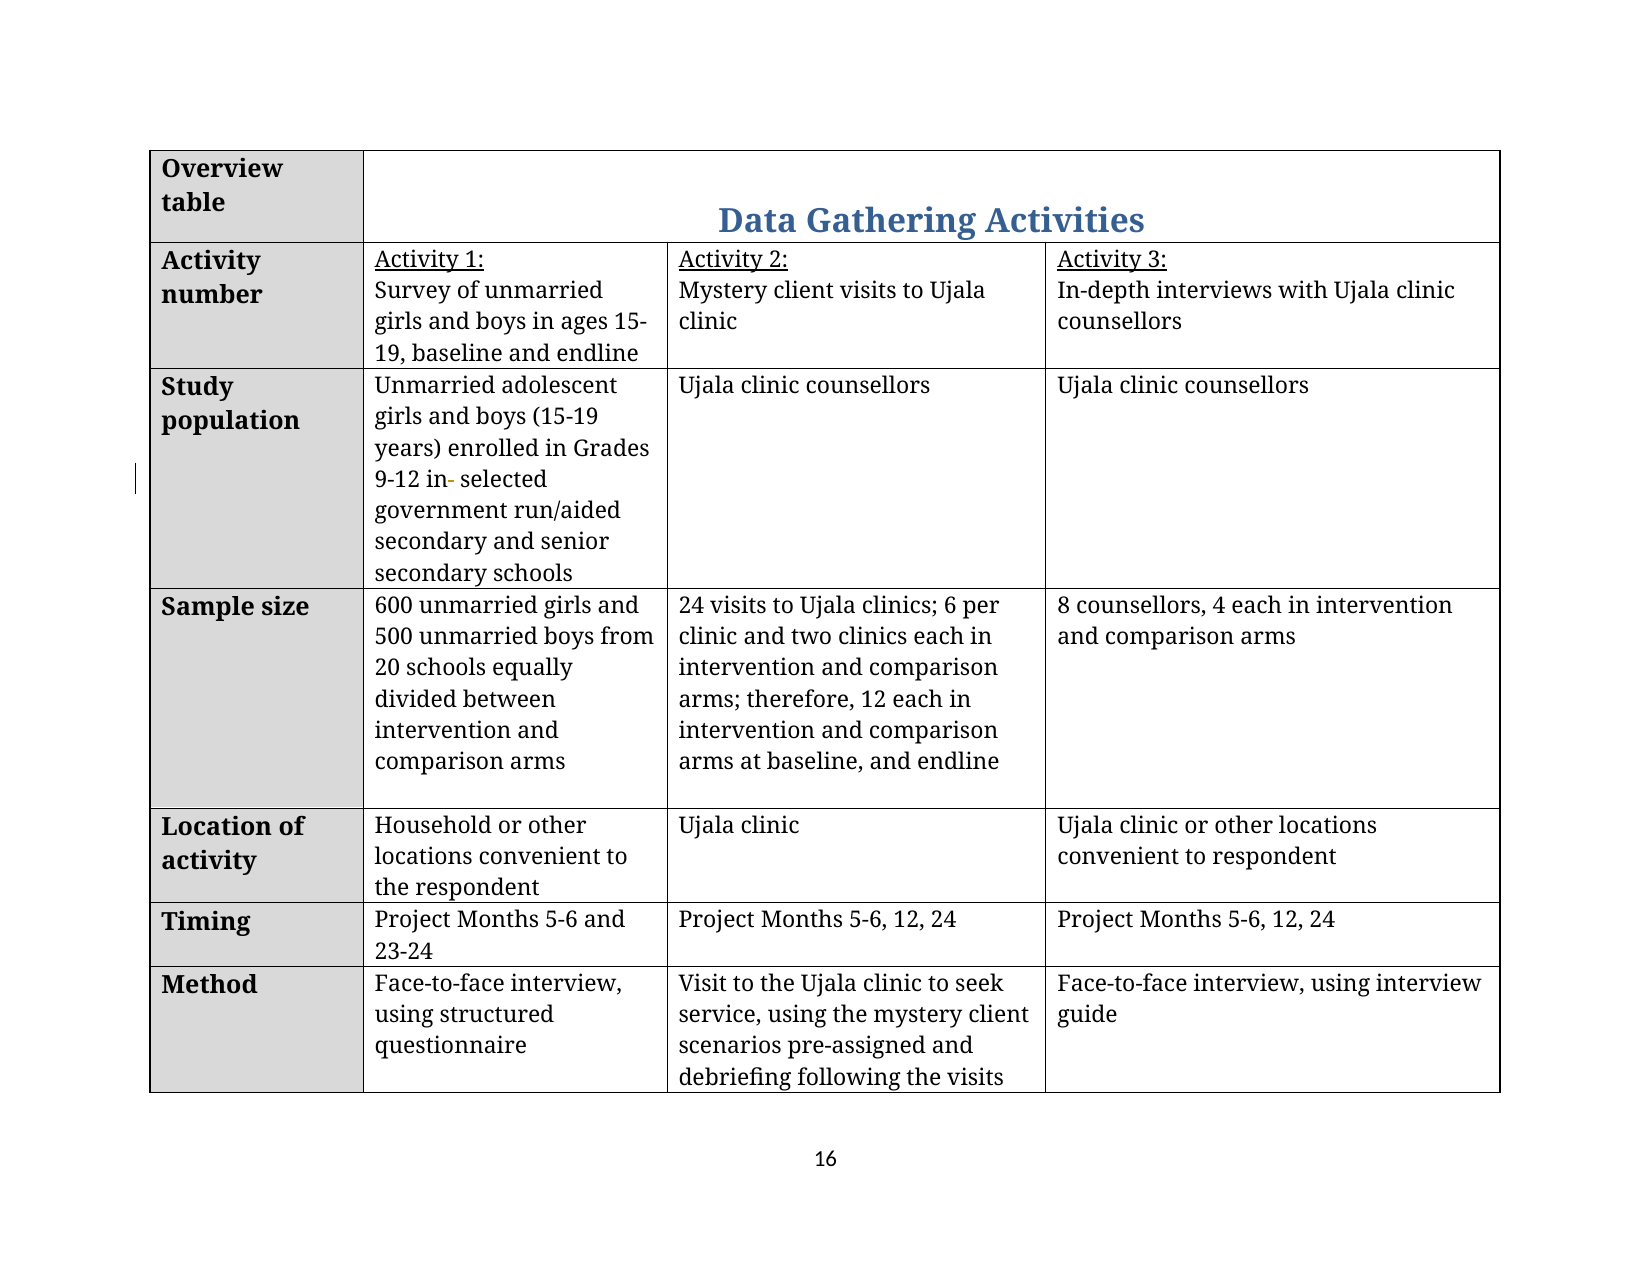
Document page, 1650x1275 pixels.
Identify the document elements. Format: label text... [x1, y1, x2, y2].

table_cell Location of activity [151, 809, 363, 902]
table_cell Activity 3: In-depth interviews with Ujala clinic counsellors [1046, 243, 1499, 368]
table_cell Sample size [151, 589, 363, 807]
table_cell Unmarried adolescent girls and boys (15-19 years) enrolled in Grades 9-12 in selected government run/aided secondary and senior secondary schools [364, 369, 667, 588]
table_cell 8 counsellors, 4 each in intervention and comparison arms [1046, 589, 1499, 807]
table_cell Face-to-face interview, using interview guide [1046, 967, 1499, 1092]
table_header Overview table [151, 151, 363, 242]
table_cell Study population [151, 369, 363, 588]
table_cell Ujala clinic counsellors [1046, 369, 1499, 588]
table_cell Ujala clinic counsellors [668, 369, 1045, 588]
table_cell Ujala clinic [668, 809, 1045, 902]
table_header Data Gathering Activities [364, 151, 1499, 242]
table_cell Timing [151, 903, 363, 966]
table_cell Visit to the Ujala clinic to seek service, using the mystery client scenarios pre-assigned and debriefing following the visits [668, 967, 1045, 1092]
table_cell Project Months 5-6, 12, 24 [1046, 903, 1499, 966]
table_cell Project Months 5-6, 12, 24 [668, 903, 1045, 966]
table_cell Activity 1: Survey of unmarried girls and boys in ages 15-19, baseline and endline [364, 243, 667, 368]
table_cell Ujala clinic or other locations convenient to respondent [1046, 809, 1499, 902]
table_cell Activity 2: Mystery client visits to Ujala clinic [668, 243, 1045, 368]
table_cell Household or other locations convenient to the respondent [364, 809, 667, 902]
table_cell 600 unmarried girls and 500 unmarried boys from 20 schools equally divided between intervention and comparison arms [364, 589, 667, 807]
table_cell Activity number [151, 243, 363, 368]
table_cell Face-to-face interview, using structured questionnaire [364, 967, 667, 1092]
table_cell 24 visits to Ujala clinics; 6 per clinic and two clinics each in intervention and comparison arms; therefore, 12 each in intervention and comparison arms at baseline, and endline [668, 589, 1045, 807]
table_cell Method [151, 967, 363, 1092]
table_cell Project Months 5-6 and 23-24 [364, 903, 667, 966]
